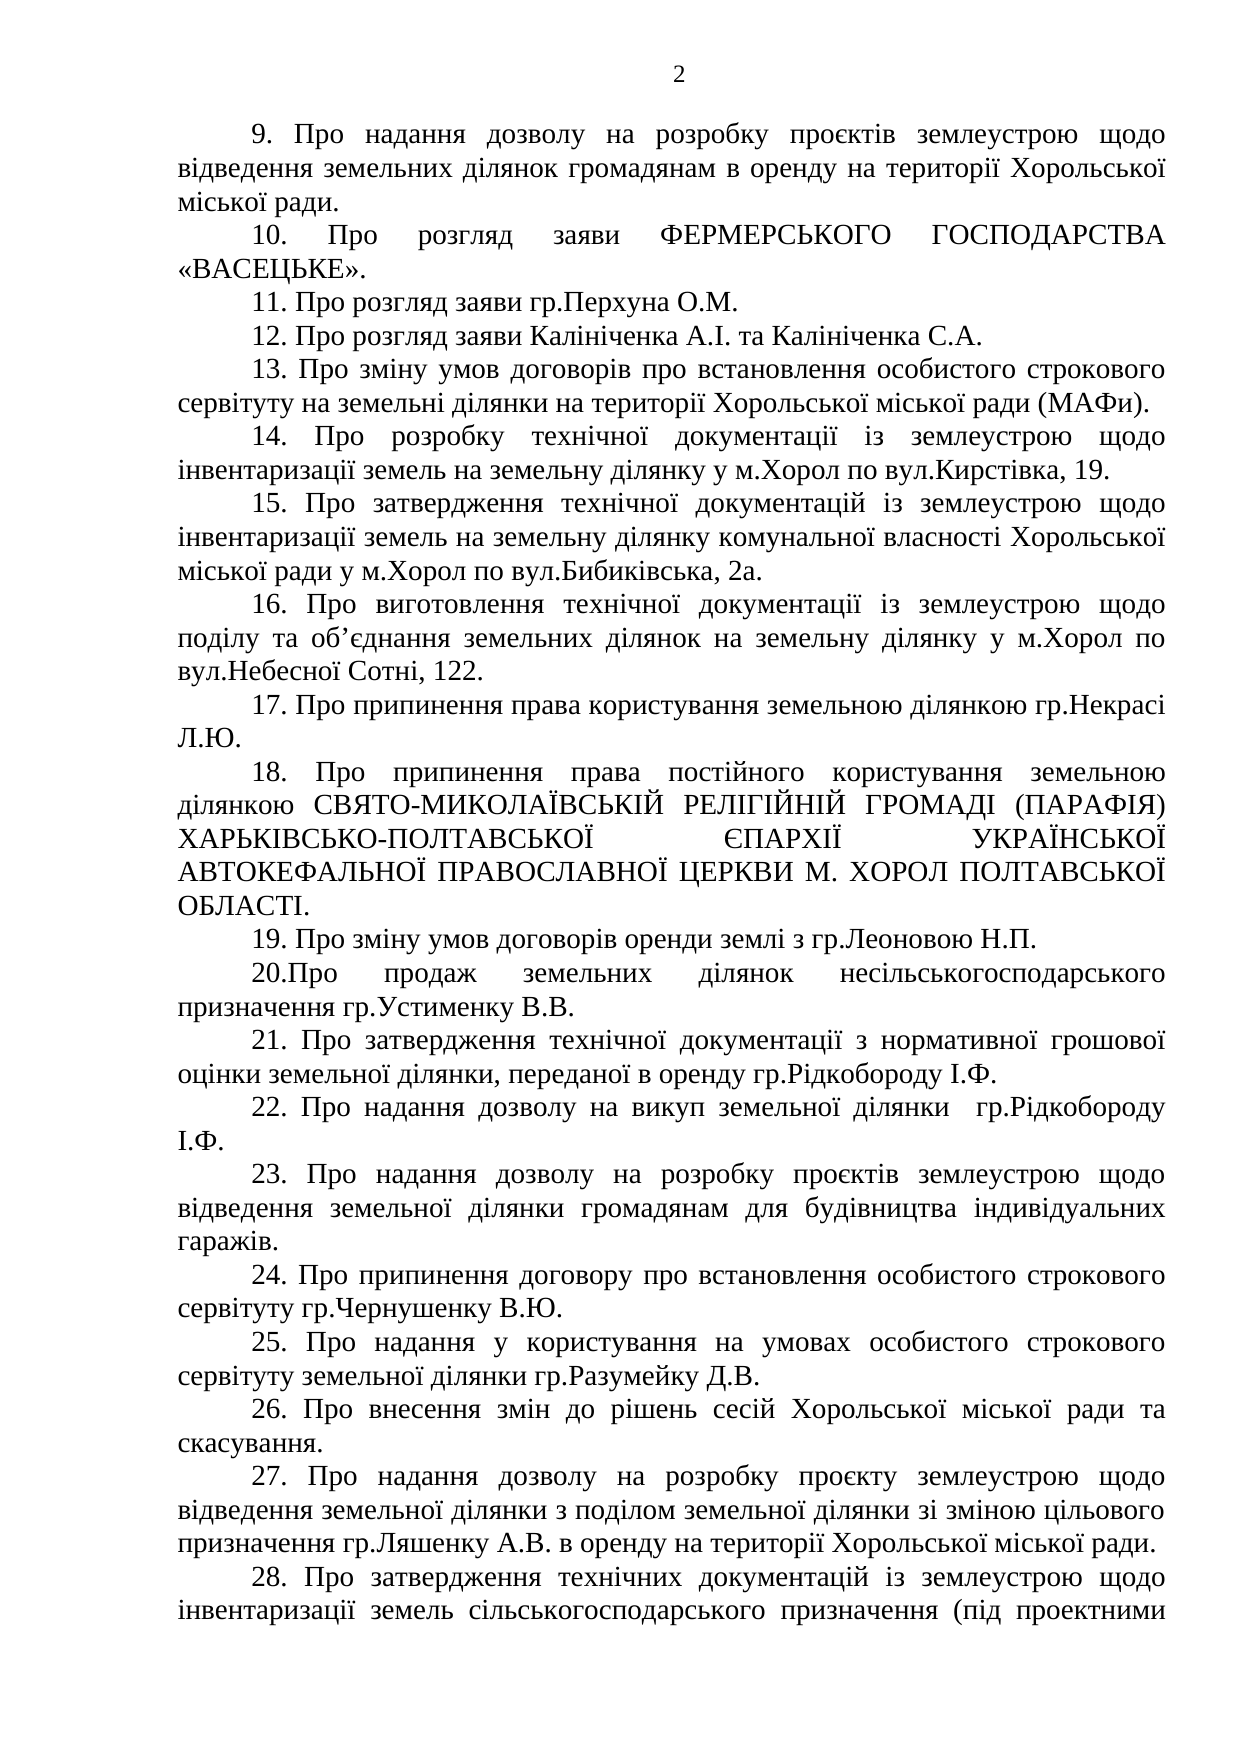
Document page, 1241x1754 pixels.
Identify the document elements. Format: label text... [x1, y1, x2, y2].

text 15. Про затвердження технічної документацій із землеустрою щодо інвентаризації земель на земельну ділянку комунальної власності Хорольської міської ради у м.Хорол по вул.Бибиківська, 2а. [177, 486, 1167, 586]
text 11. Про розгляд заяви гр.Перхуна О.М. [177, 284, 1167, 318]
text 12. Про розгляд заяви Калініченка А.І. та Калініченка С.А. [177, 318, 1167, 351]
text 20.Про продаж земельних ділянок несільськогосподарського призначення гр.Устименку В.В. [177, 955, 1167, 1022]
text 17. Про припинення права користування земельною ділянкою гр.Некрасі Л.Ю. [177, 687, 1167, 754]
text 19. Про зміну умов договорів оренди землі з гр.Леоновою Н.П. [177, 922, 1167, 955]
text 10. Про розгляд заяви ФЕРМЕРСЬКОГО ГОСПОДАРСТВА «ВАСЕЦЬКЕ». [177, 217, 1167, 284]
text 26. Про внесення змін до рішень сесій Хорольської міської ради та скасування. [177, 1391, 1167, 1458]
text 14. Про розробку технічної документації із землеустрою щодо інвентаризації земель на земельну ділянку у м.Хорол по вул.Кирстівка, 19. [177, 418, 1167, 486]
text 13. Про зміну умов договорів про встановлення особистого строкового сервітуту на земельні ділянки на території Хорольської міської ради (МАФи). [177, 351, 1167, 418]
text 25. Про надання у користування на умовах особистого строкового сервітуту земельної ділянки гр.Разумейку Д.В. [177, 1324, 1167, 1391]
text 9. Про надання дозволу на розробку проєктів землеустрою щодо відведення земельних ділянок громадянам в оренду на території Хорольської міської ради. [177, 117, 1167, 217]
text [177, 1559, 1167, 1626]
text 24. Про припинення договору про встановлення особистого строкового сервітуту гр.Чернушенку В.Ю. [177, 1257, 1167, 1324]
text 23. Про надання дозволу на розробку проєктів землеустрою щодо відведення земельної ділянки громадянам для будівництва індивідуальних гаражів. [177, 1156, 1167, 1257]
text 16. Про виготовлення технічної документації із землеустрою щодо поділу та об’єднання земельних ділянок на земельну ділянку у м.Хорол по вул.Небесної Сотні, 122. [177, 586, 1167, 687]
text 18. Про припинення права постійного користування земельною ділянкою СВЯТО-МИКОЛАЇВСЬКІЙ РЕЛІГІЙНІЙ ГРОМАДІ (ПАРАФІЯ) ХАРЬКІВСЬКО-ПОЛТАВСЬКОЇ ЄПАРХІЇ УКРАЇНСЬКОЇ АВТОКЕФАЛЬНОЇ ПРАВОСЛАВНОЇ ЦЕРКВИ М. ХОРОЛ ПОЛТАВСЬКОЇ ОБЛАСТІ. [177, 754, 1167, 922]
text 22. Про надання дозволу на викуп земельної ділянки гр.Рідкобороду І.Ф. [177, 1089, 1167, 1156]
text 21. Про затвердження технічної документації з нормативної грошової оцінки земельної ділянки, переданої в оренду гр.Рідкобороду І.Ф. [177, 1022, 1167, 1089]
text 27. Про надання дозволу на розробку проєкту землеустрою щодо відведення земельної ділянки з поділом земельної ділянки зі зміною цільового призначення гр.Ляшенку А.В. в оренду на території Хорольської міської ради. [177, 1458, 1167, 1559]
